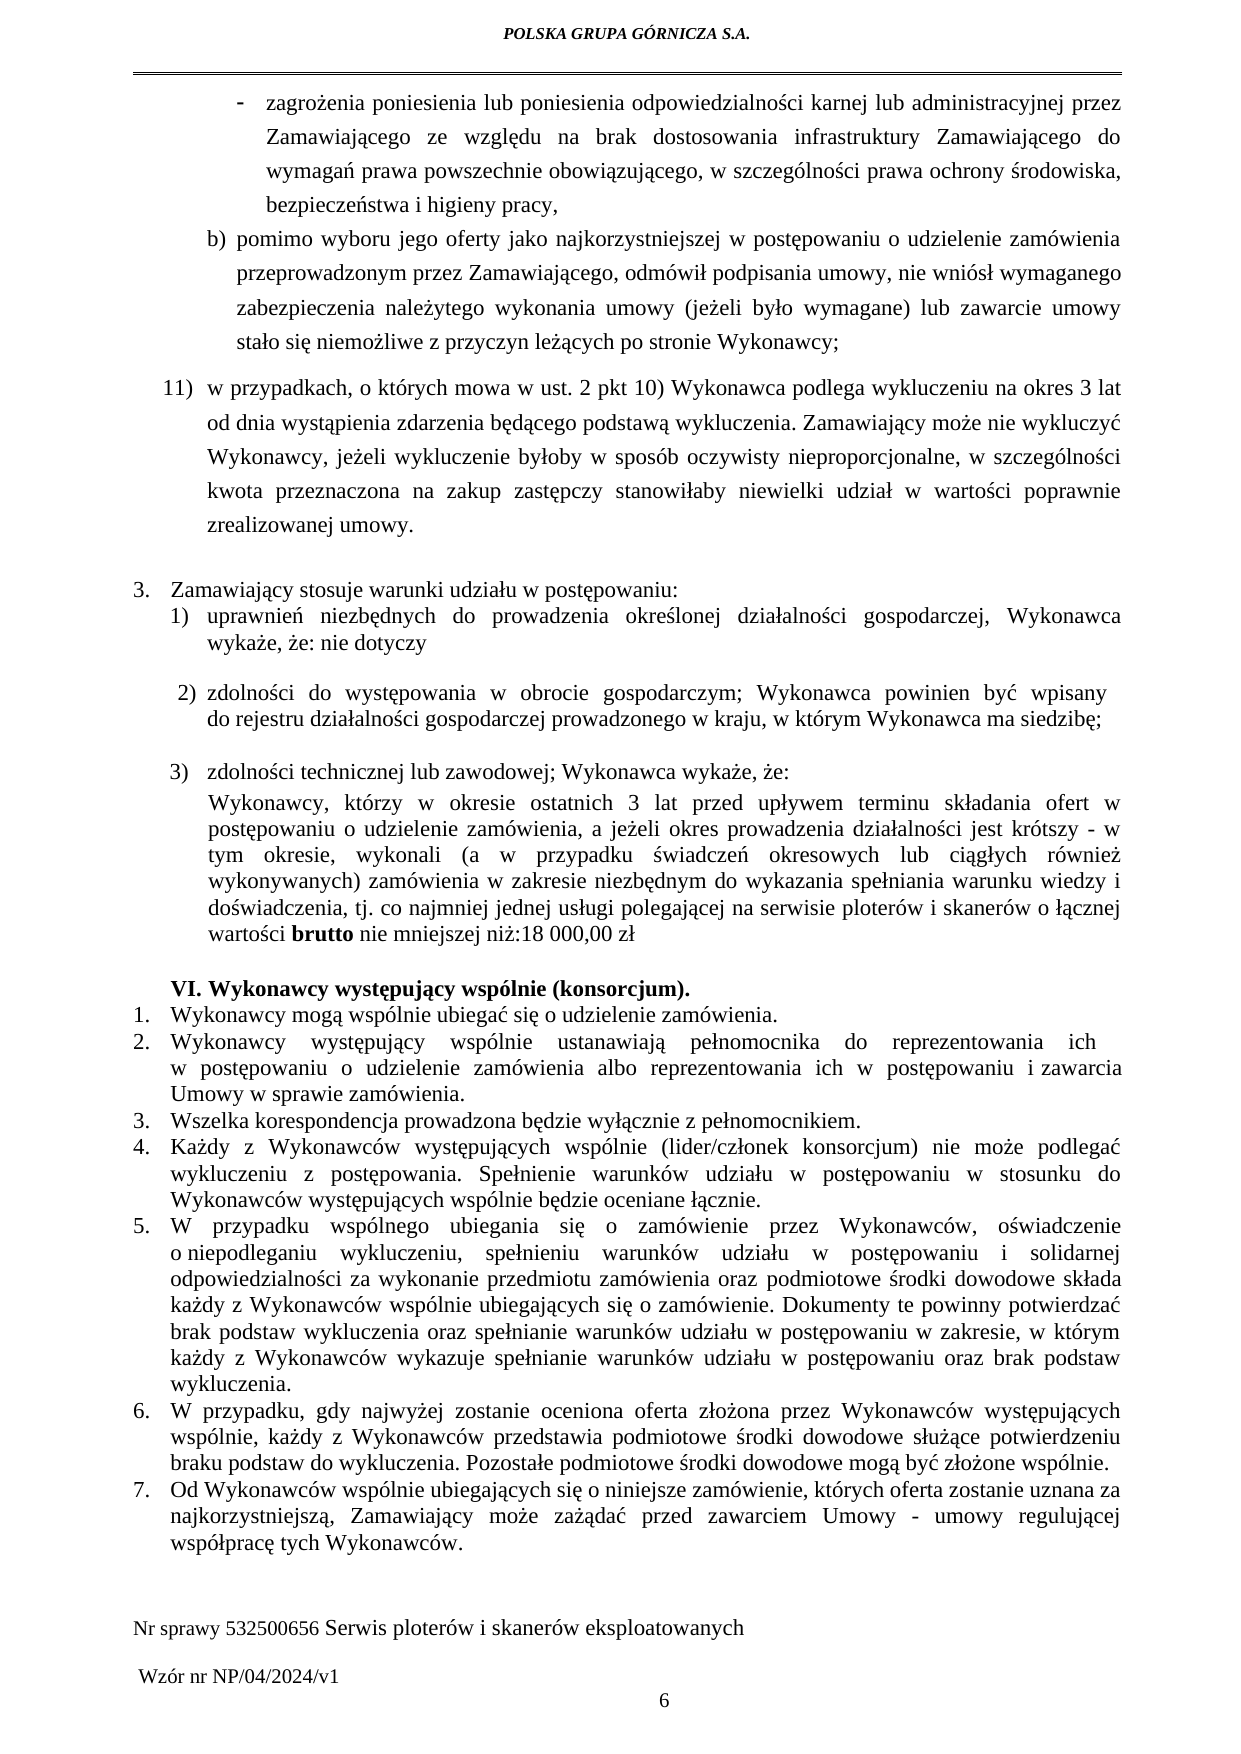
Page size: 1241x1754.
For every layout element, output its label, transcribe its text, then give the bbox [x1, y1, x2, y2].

list Każdy z Wykonawców występujących wspólnie (lider/członek konsorcjum) nie może podlegać wykluczeniu z postępowania. Spełnienie warunków udziału w postępowaniu w stosunku do Wykonawców występujących wspólnie będzie oceniane łącznie. [133, 1133, 1122, 1212]
list Wykonawcy występujący wspólnie (konsorcjum). [170, 975, 1122, 1001]
list Od Wykonawców wspólnie ubiegających się o niniejsze zamówienie, których oferta zostanie uznana za najkorzystniejszą, Zamawiający może zażądać przed zawarciem Umowy - umowy regulującej współpracę tych Wykonawców. [133, 1476, 1122, 1555]
list zagrożenia poniesienia lub poniesienia odpowiedzialności karnej lub administracyjnej przez Zamawiającego ze względu na brak dostosowania infrastruktury Zamawiającego do wymagań prawa powszechnie obowiązującego, w szczególności prawa ochrony środowiska, bezpieczeństwa i higieny pracy, [236, 89, 1122, 217]
list Wykonawcy mogą wspólnie ubiegać się o udzielenie zamówienia. [133, 1001, 1122, 1028]
list W przypadku wspólnego ubiegania się o zamówienie przez Wykonawców, oświadczenie o niepodleganiu wykluczeniu, spełnieniu warunków udziału w postępowaniu i solidarnej odpowiedzialności za wykonanie przedmiotu zamówienia oraz podmiotowe środki dowodowe składa każdy z Wykonawców wspólnie ubiegających się o zamówienie. Dokumenty te powinny potwierdzać brak podstaw wykluczenia oraz spełnianie warunków udziału w postępowaniu w zakresie, w którym każdy z Wykonawców wykazuje spełnianie warunków udziału w postępowaniu oraz brak podstaw wykluczenia. [133, 1212, 1122, 1397]
text Wykonawcy, którzy w okresie ostatnich 3 lat przed upływem terminu składania ofert w postępowaniu o udzielenie zamówienia, a jeżeli okres prowadzenia działalności jest krótszy - w tym okresie, wykonali (a w przypadku świadczeń okresowych lub ciągłych również wykonywanych) zamówienia w zakresie niezbędnym do wykazania spełniania warunku wiedzy i doświadczenia, tj. co najmniej jednej usługi polegającej na serwisie ploterów i skanerów o łącznej wartości brutto nie mniejszej niż:18 000,00 zł [208, 788, 1122, 947]
list zdolności technicznej lub zawodowej; Wykonawca wykaże, że: [169, 758, 1122, 784]
list W przypadku, gdy najwyżej zostanie oceniona oferta złożona przez Wykonawców występujących wspólnie, każdy z Wykonawców przedstawia podmiotowe środki dowodowe służące potwierdzeniu braku podstaw do wykluczenia. Pozostałe podmiotowe środki dowodowe mogą być złożone wspólnie. [133, 1397, 1122, 1476]
list Wszelka korespondencja prowadzona będzie wyłącznie z pełnomocnikiem. [133, 1107, 1122, 1133]
list pomimo wyboru jego oferty jako najkorzystniejszej w postępowaniu o udzielenie zamówienia przeprowadzonym przez Zamawiającego, odmówił podpisania umowy, nie wniósł wymaganego zabezpieczenia należytego wykonania umowy (jeżeli było wymagane) lub zawarcie umowy stało się niemożliwe z przyczyn leżących po stronie Wykonawcy; [207, 225, 1122, 354]
list Wykonawcy występujący wspólnie ustanawiają pełnomocnika do reprezentowania ich w postępowaniu o udzielenie zamówienia albo reprezentowania ich w postępowaniu i zawarcia Umowy w sprawie zamówienia. [133, 1028, 1122, 1107]
list zdolności do występowania w obrocie gospodarczym; Wykonawca powinien być wpisany do rejestru działalności gospodarczej prowadzonego w kraju, w którym Wykonawca ma siedzibę; [177, 679, 1122, 732]
list uprawnień niezbędnych do prowadzenia określonej działalności gospodarczej, Wykonawca wykaże, że: nie dotyczy [169, 602, 1122, 655]
list w przypadkach, o których mowa w ust. 2 pkt 10) Wykonawca podlega wykluczeniu na okres 3 lat od dnia wystąpienia zdarzenia będącego podstawą wykluczenia. Zamawiający może nie wykluczyć Wykonawcy, jeżeli wykluczenie byłoby w sposób oczywisty nieproporcjonalne, w szczególności kwota przeznaczona na zakup zastępczy stanowiłaby niewielki udział w wartości poprawnie zrealizowanej umowy. [162, 374, 1122, 537]
list Zamawiający stosuje warunki udziału w postępowaniu: [133, 576, 1122, 602]
